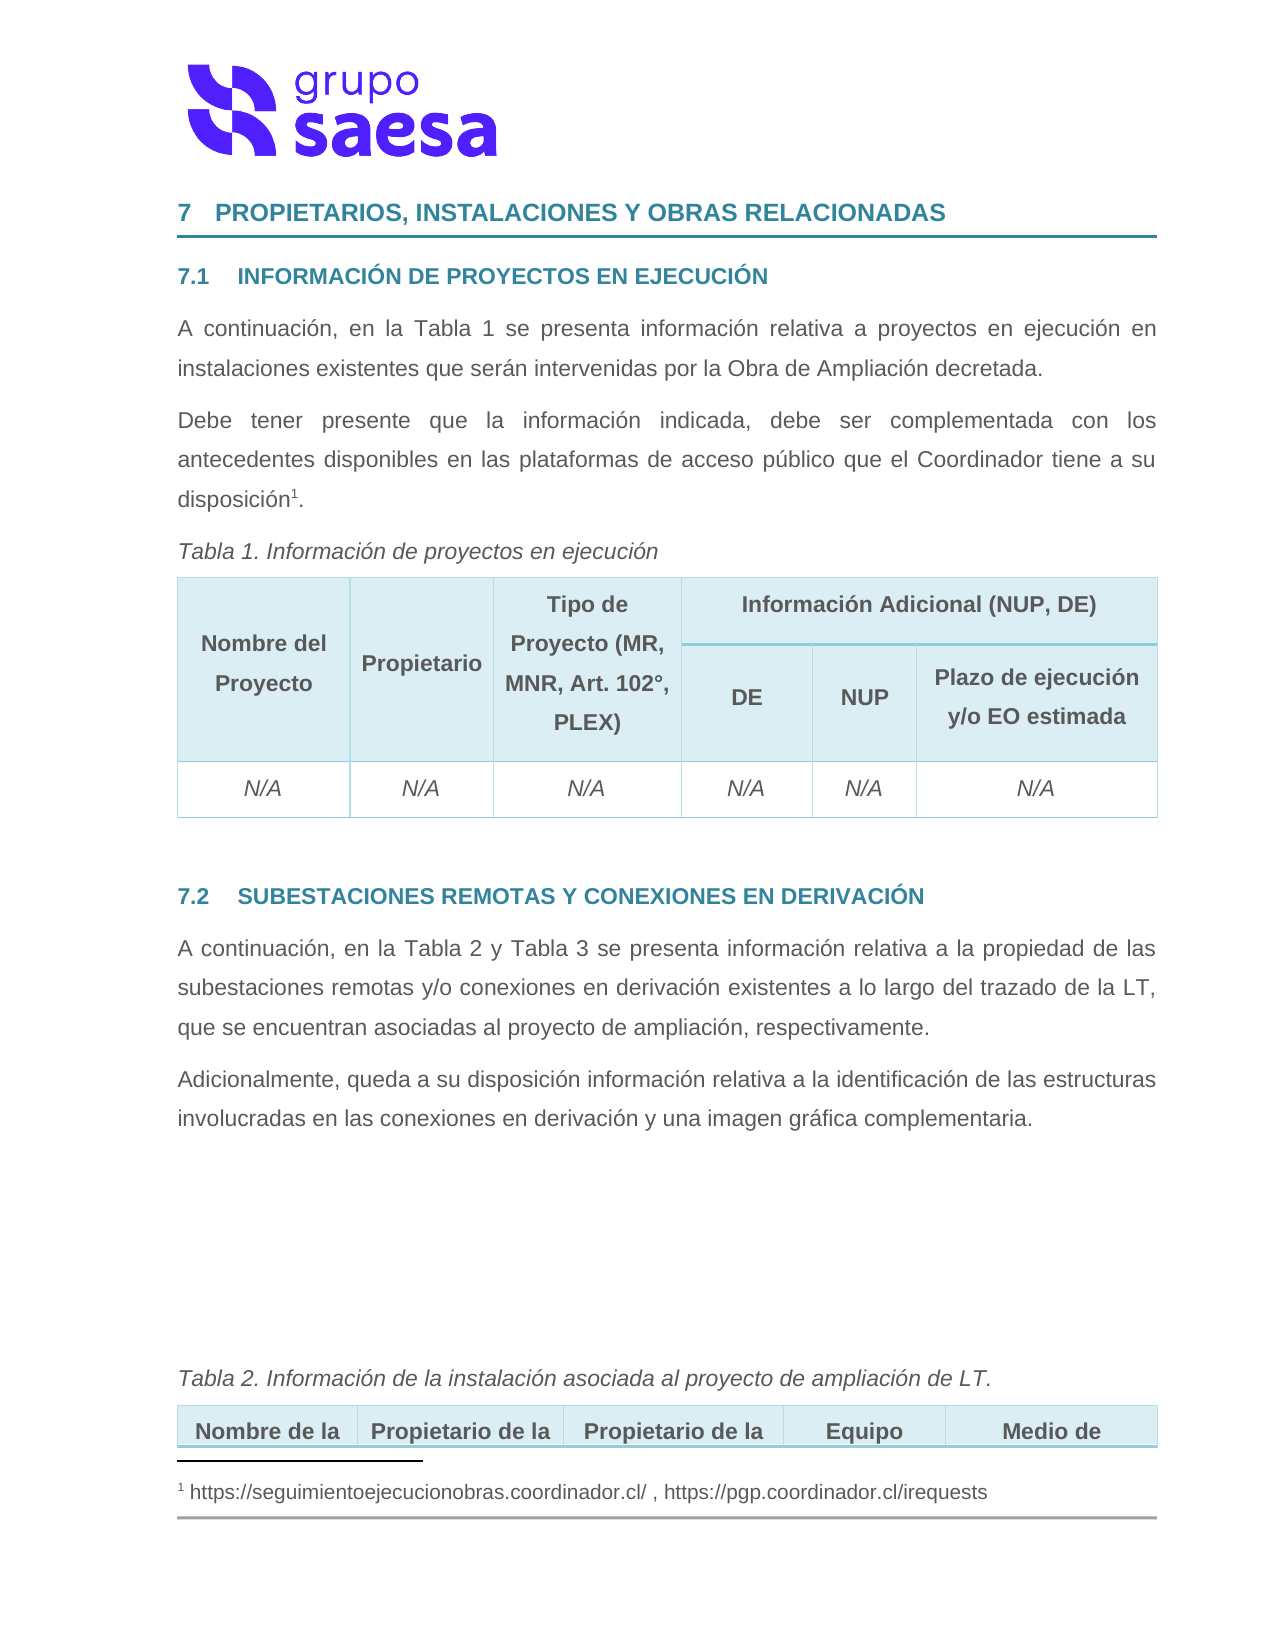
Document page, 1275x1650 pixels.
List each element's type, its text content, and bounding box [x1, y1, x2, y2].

table_header Medio de comunicación entre (1) y (2) [946, 1406, 1157, 1444]
table_cell N/A [682, 762, 812, 817]
table_cell N/A [813, 762, 916, 817]
table_header Nombre del Proyecto [178, 578, 349, 761]
table_header Propietario [351, 578, 493, 761]
table_header Tipo de Proyecto (MR, MNR, Art. 102°, PLEX) [494, 578, 681, 761]
text A continuación, en la Tabla 1 se presenta información relativa a proyectos en ejecución en instalaciones existentes que serán intervenidas por la Obra de Ampliación decretada. [177, 315, 1157, 381]
picture [177, 56, 506, 160]
table_cell Plazo de ejecución y/o EO estimada [917, 646, 1157, 761]
text Adicionalmente, queda a su disposición información relativa a la identificación de las estructuras involucradas en las conexiones en derivación y una imagen gráfica complementaria. [177, 1066, 1157, 1132]
table_cell NUP [813, 646, 916, 761]
table_cell N/A [351, 762, 493, 817]
table_cell N/A [494, 762, 681, 817]
table_header Nombre de la LT intervenida [178, 1406, 357, 1444]
subtitle subestaciones remotas y conexiones en derivación [177, 883, 1157, 909]
table_header Propietario de la S/E en el extremo local (1) [358, 1406, 563, 1444]
table_cell N/A [178, 762, 349, 817]
table_cell N/A [917, 762, 1157, 817]
table_header Equipo Relacionado [784, 1406, 945, 1444]
subtitle PROPIETARIOS, INSTALACIONES Y OBRAS RELACIONADAS [177, 198, 1157, 235]
table_cell DE [682, 646, 812, 761]
text Tabla 2. Información de la instalación asociada al proyecto de ampliación de LT. [177, 1365, 1157, 1391]
text Tabla 1. Información de proyectos en ejecución [177, 538, 1157, 564]
table_header Propietario de la S/E en el extremo remoto (2) [564, 1406, 783, 1444]
text Debe tener presente que la información indicada, debe ser complementada con los antecedentes disponibles en las plataformas de acceso público que el Coordinador tiene a su disposición. [177, 407, 1157, 512]
subtitle información de proyectos en ejecución [177, 263, 1157, 289]
table_header Información Adicional (NUP, DE) [682, 578, 1157, 643]
text A continuación, en la Tabla 2 y Tabla 3 se presenta información relativa a la propiedad de las subestaciones remotas y/o conexiones en derivación existentes a lo largo del trazado de la LT, que se encuentran asociadas al proyecto de ampliación, respectivamente. [177, 935, 1157, 1040]
